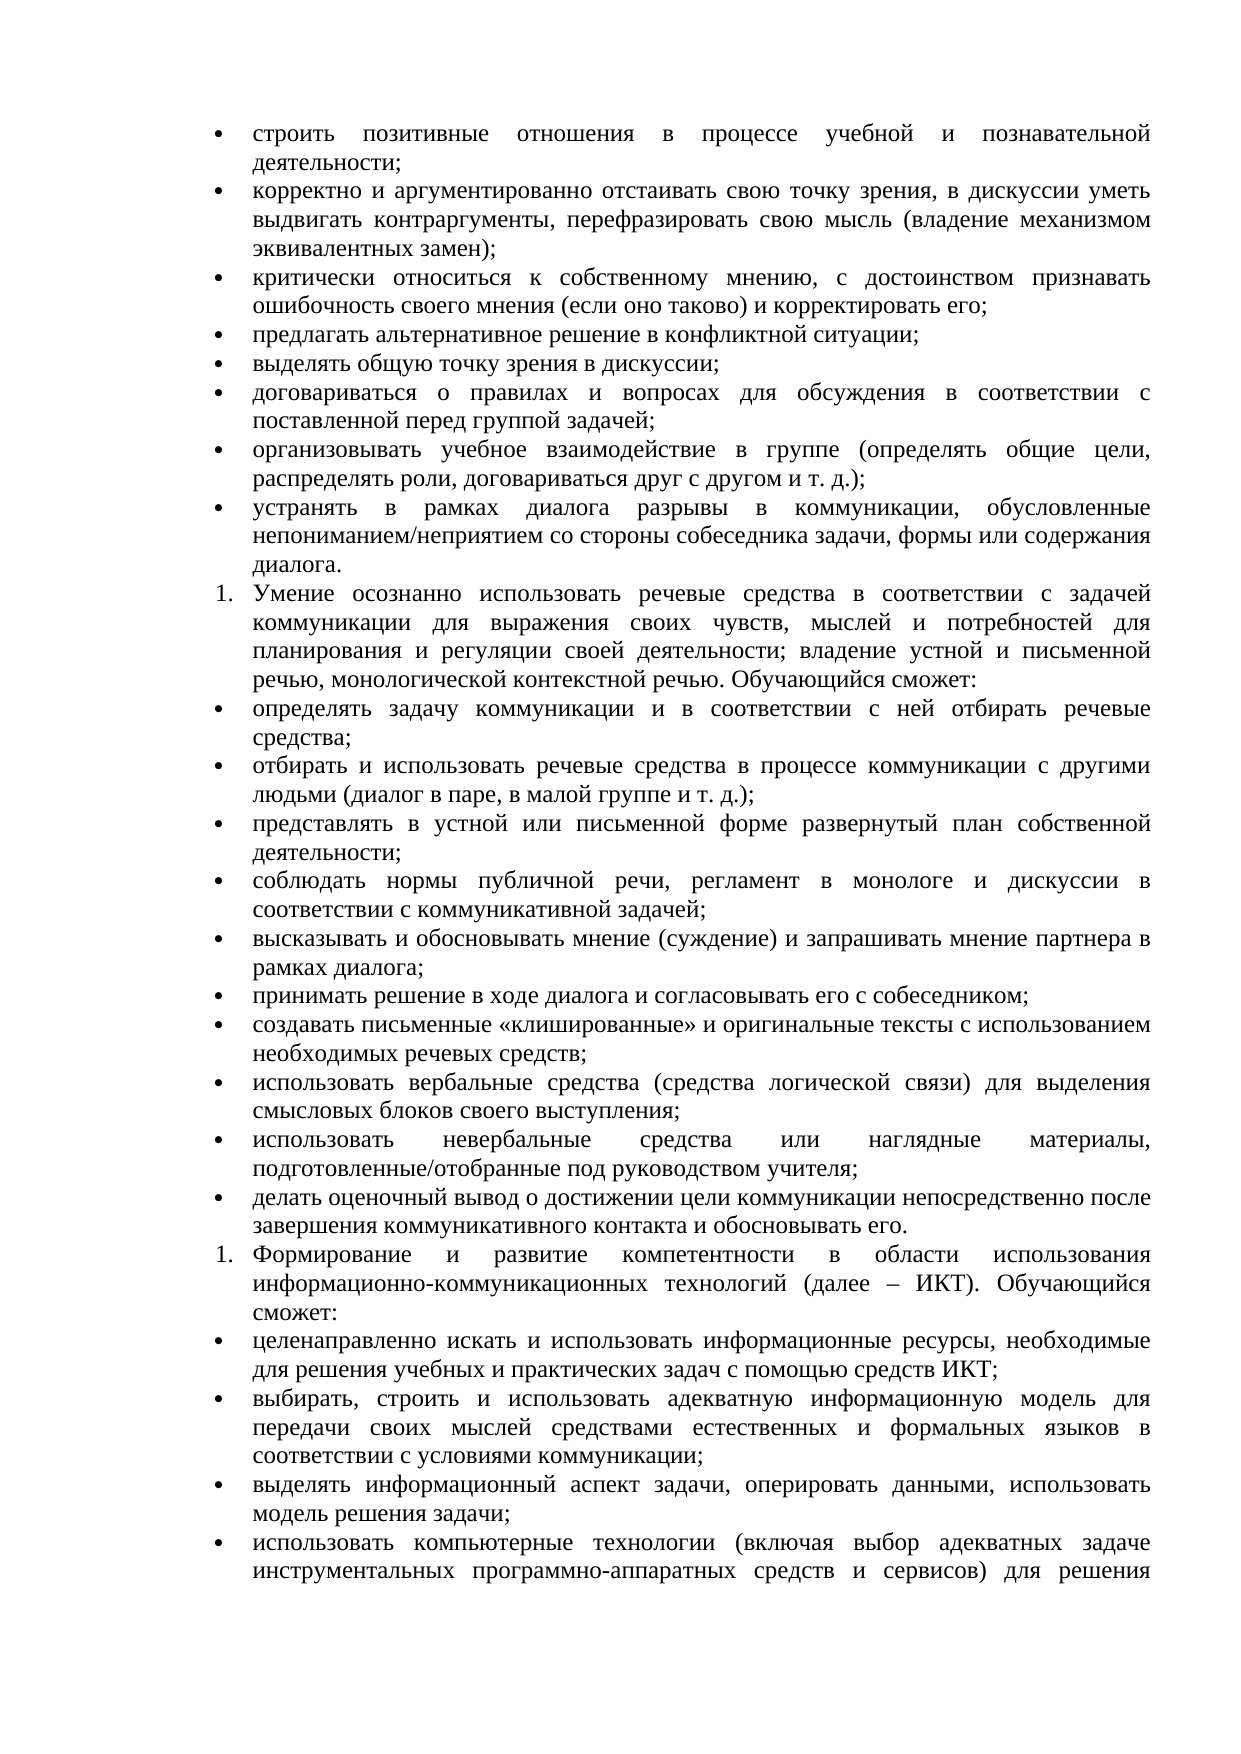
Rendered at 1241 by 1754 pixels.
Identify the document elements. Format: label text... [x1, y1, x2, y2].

list выбирать, строить и использовать адекватную информационную модель для передачи своих мыслей средствами естественных и формальных языков в соответствии с условиями коммуникации; [215, 1383, 1152, 1469]
list договариваться о правилах и вопросах для обсуждения в соответствии с поставленной перед группой задачей; [215, 377, 1152, 434]
list представлять в устной или письменной форме развернутый план собственной деятельности; [215, 808, 1152, 866]
list устранять в рамках диалога разрывы в коммуникации, обусловленные непониманием/неприятием со стороны собеседника задачи, формы или содержания диалога. [215, 492, 1152, 578]
list принимать решение в ходе диалога и согласовывать его с собеседником; [215, 981, 1152, 1009]
list организовывать учебное взаимодействие в группе (определять общие цели, распределять роли, договариваться друг с другом и т. д.); [215, 434, 1152, 492]
list выделять общую точку зрения в дискуссии; [215, 348, 1152, 377]
list использовать вербальные средства (средства логической связи) для выделения смысловых блоков своего выступления; [215, 1067, 1152, 1124]
list создавать письменные «клишированные» и оригинальные тексты с использованием необходимых речевых средств; [215, 1009, 1152, 1067]
list отбирать и использовать речевые средства в процессе коммуникации с другими людьми (диалог в паре, в малой группе и т. д.); [215, 751, 1152, 808]
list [215, 1527, 1152, 1584]
list критически относиться к собственному мнению, с достоинством признавать ошибочность своего мнения (если оно таково) и корректировать его; [215, 262, 1152, 319]
list корректно и аргументированно отстаивать свою точку зрения, в дискуссии уметь выдвигать контраргументы, перефразировать свою мысль (владение механизмом эквивалентных замен); [215, 176, 1152, 262]
list строить позитивные отношения в процессе учебной и познавательной деятельности; [215, 118, 1152, 176]
list использовать невербальные средства или наглядные материалы, подготовленные/отобранные под руководством учителя; [215, 1124, 1152, 1182]
list делать оценочный вывод о достижении цели коммуникации непосредственно после завершения коммуникативного контакта и обосновывать его. [215, 1182, 1152, 1239]
list Умение осознанно использовать речевые средства в соответствии с задачей коммуникации для выражения своих чувств, мыслей и потребностей для планирования и регуляции своей деятельности; владение устной и письменной речью, монологической контекстной речью. Обучающийся сможет: [215, 578, 1152, 693]
list определять задачу коммуникации и в соответствии с ней отбирать речевые средства; [215, 693, 1152, 751]
list выделять информационный аспект задачи, оперировать данными, использовать модель решения задачи; [215, 1469, 1152, 1527]
list целенаправленно искать и использовать информационные ресурсы, необходимые для решения учебных и практических задач с помощью средств ИКТ; [215, 1326, 1152, 1383]
list Формирование и развитие компетентности в области использования информационно-коммуникационных технологий (далее – ИКТ). Обучающийся сможет: [215, 1239, 1152, 1326]
list соблюдать нормы публичной речи, регламент в монологе и дискуссии в соответствии с коммуникативной задачей; [215, 866, 1152, 923]
list предлагать альтернативное решение в конфликтной ситуации; [215, 319, 1152, 348]
list высказывать и обосновывать мнение (суждение) и запрашивать мнение партнера в рамках диалога; [215, 923, 1152, 981]
